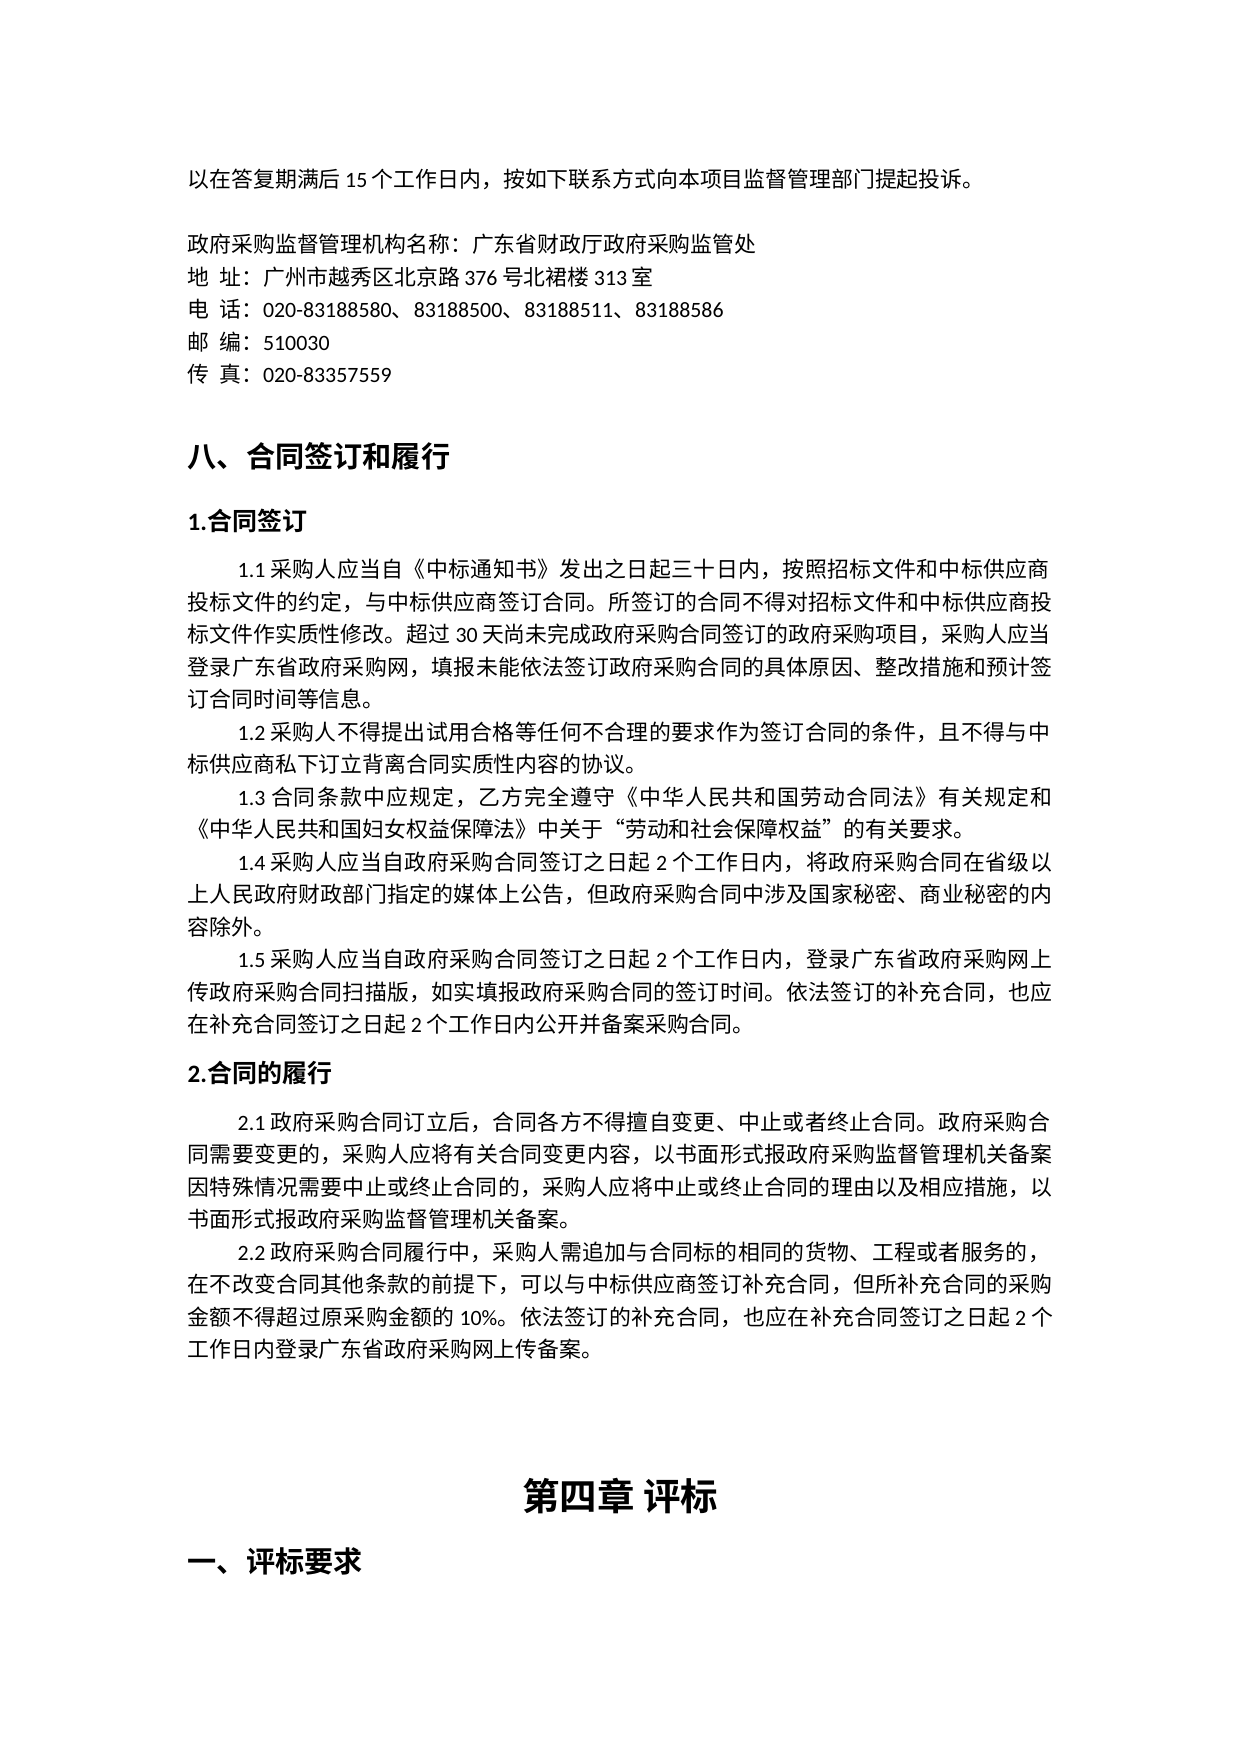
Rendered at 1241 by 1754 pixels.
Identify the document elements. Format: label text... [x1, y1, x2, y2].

text 传 真：020-83357559 [187, 357, 1053, 389]
text 1.1采购人应当自《中标通知书》发出之日起三十日内，按照招标文件和中标供应商投标文件的约定，与中标供应商签订合同。所签订的合同不得对招标文件和中标供应商投标文件作实质性修改。超过30天尚未完成政府采购合同签订的政府采购项目，采购人应当登录广东省政府采购网，填报未能依法签订政府采购合同的具体原因、整改措施和预计签订合同时间等信息。 [187, 552, 1053, 714]
text 2.合同的履行 [187, 1039, 1053, 1104]
text 1.合同签订 [187, 487, 1053, 552]
text 2.1政府采购合同订立后，合同各方不得擅自变更、中止或者终止合同。政府采购合同需要变更的，采购人应将有关合同变更内容，以书面形式报政府采购监督管理机关备案；因特殊情况需要中止或终止合同的，采购人应将中止或终止合同的理由以及相应措施，以书面形式报政府采购监督管理机关备案。 [187, 1104, 1053, 1234]
text 1.2采购人不得提出试用合格等任何不合理的要求作为签订合同的条件，且不得与中标供应商私下订立背离合同实质性内容的协议。 [187, 714, 1053, 779]
text 邮 编：510030 [187, 324, 1053, 357]
text 政府采购监督管理机构名称：广东省财政厅政府采购监管处 [187, 227, 1053, 259]
text 八、合同签订和履行 [187, 422, 1053, 487]
text 地 址：广州市越秀区北京路376号北裙楼313室 [187, 259, 1053, 292]
text 1.5采购人应当自政府采购合同签订之日起2个工作日内，登录广东省政府采购网上传政府采购合同扫描版，如实填报政府采购合同的签订时间。依法签订的补充合同，也应在补充合同签订之日起2个工作日内公开并备案采购合同。 [187, 942, 1053, 1039]
text 电 话：020-83188580、83188500、83188511、83188586 [187, 292, 1053, 324]
text 一、评标要求 [187, 1527, 1053, 1592]
text 第四章 评标 [187, 1462, 1053, 1527]
text 2.2政府采购合同履行中，采购人需追加与合同标的相同的货物、工程或者服务的，在不改变合同其他条款的前提下，可以与中标供应商签订补充合同，但所补充合同的采购金额不得超过原采购金额的10%。依法签订的补充合同，也应在补充合同签订之日起2个工作日内登录广东省政府采购网上传备案。 [187, 1234, 1053, 1364]
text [187, 162, 1053, 194]
text 1.3合同条款中应规定，乙方完全遵守《中华人民共和国劳动合同法》有关规定和《中华人民共和国妇女权益保障法》中关于“劳动和社会保障权益”的有关要求。 [187, 779, 1053, 844]
text 1.4采购人应当自政府采购合同签订之日起2个工作日内，将政府采购合同在省级以上人民政府财政部门指定的媒体上公告，但政府采购合同中涉及国家秘密、商业秘密的内容除外。 [187, 844, 1053, 942]
